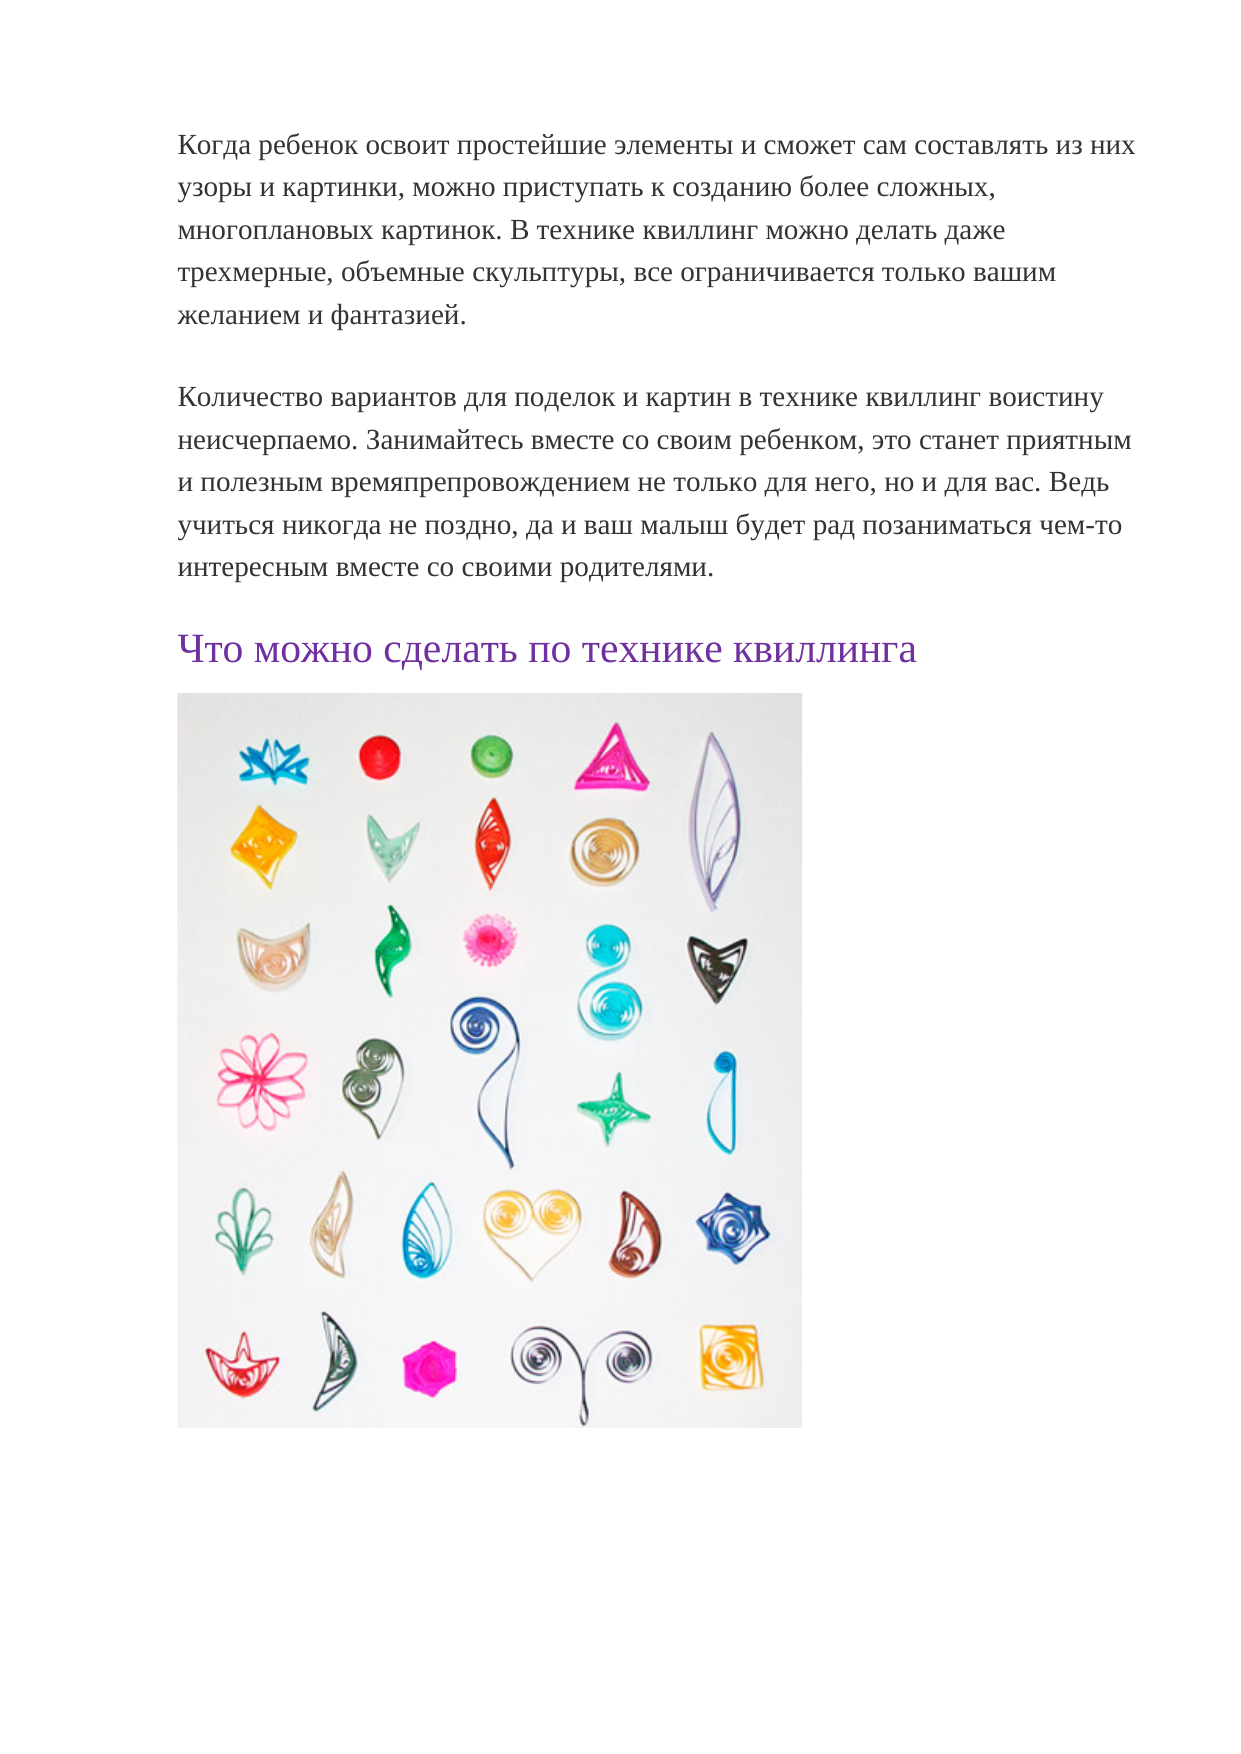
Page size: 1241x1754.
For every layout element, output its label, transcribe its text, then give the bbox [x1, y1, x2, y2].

text Что можно сделать по технике квиллинга [177, 623, 1152, 671]
text Количество вариантов для поделок и картин в технике квиллинг воистину неисчерпаемо. Занимайтесь вместе со своим ребенком, это станет приятным и полезным времяпрепровождением не только для него, но и для вас. Ведь учиться никогда не поздно, да и ваш малыш будет рад позаниматься чем-то интересным вместе со своими родителями. [177, 371, 1152, 583]
text Когда ребенок освоит простейшие элементы и сможет сам составлять из них узоры и картинки, можно приступать к созданию более сложных, многоплановых картинок. В технике квиллинг можно делать даже трехмерные, объемные скульптуры, все ограничивается только вашим желанием и фантазией. [177, 118, 1152, 331]
picture [177, 693, 803, 1428]
